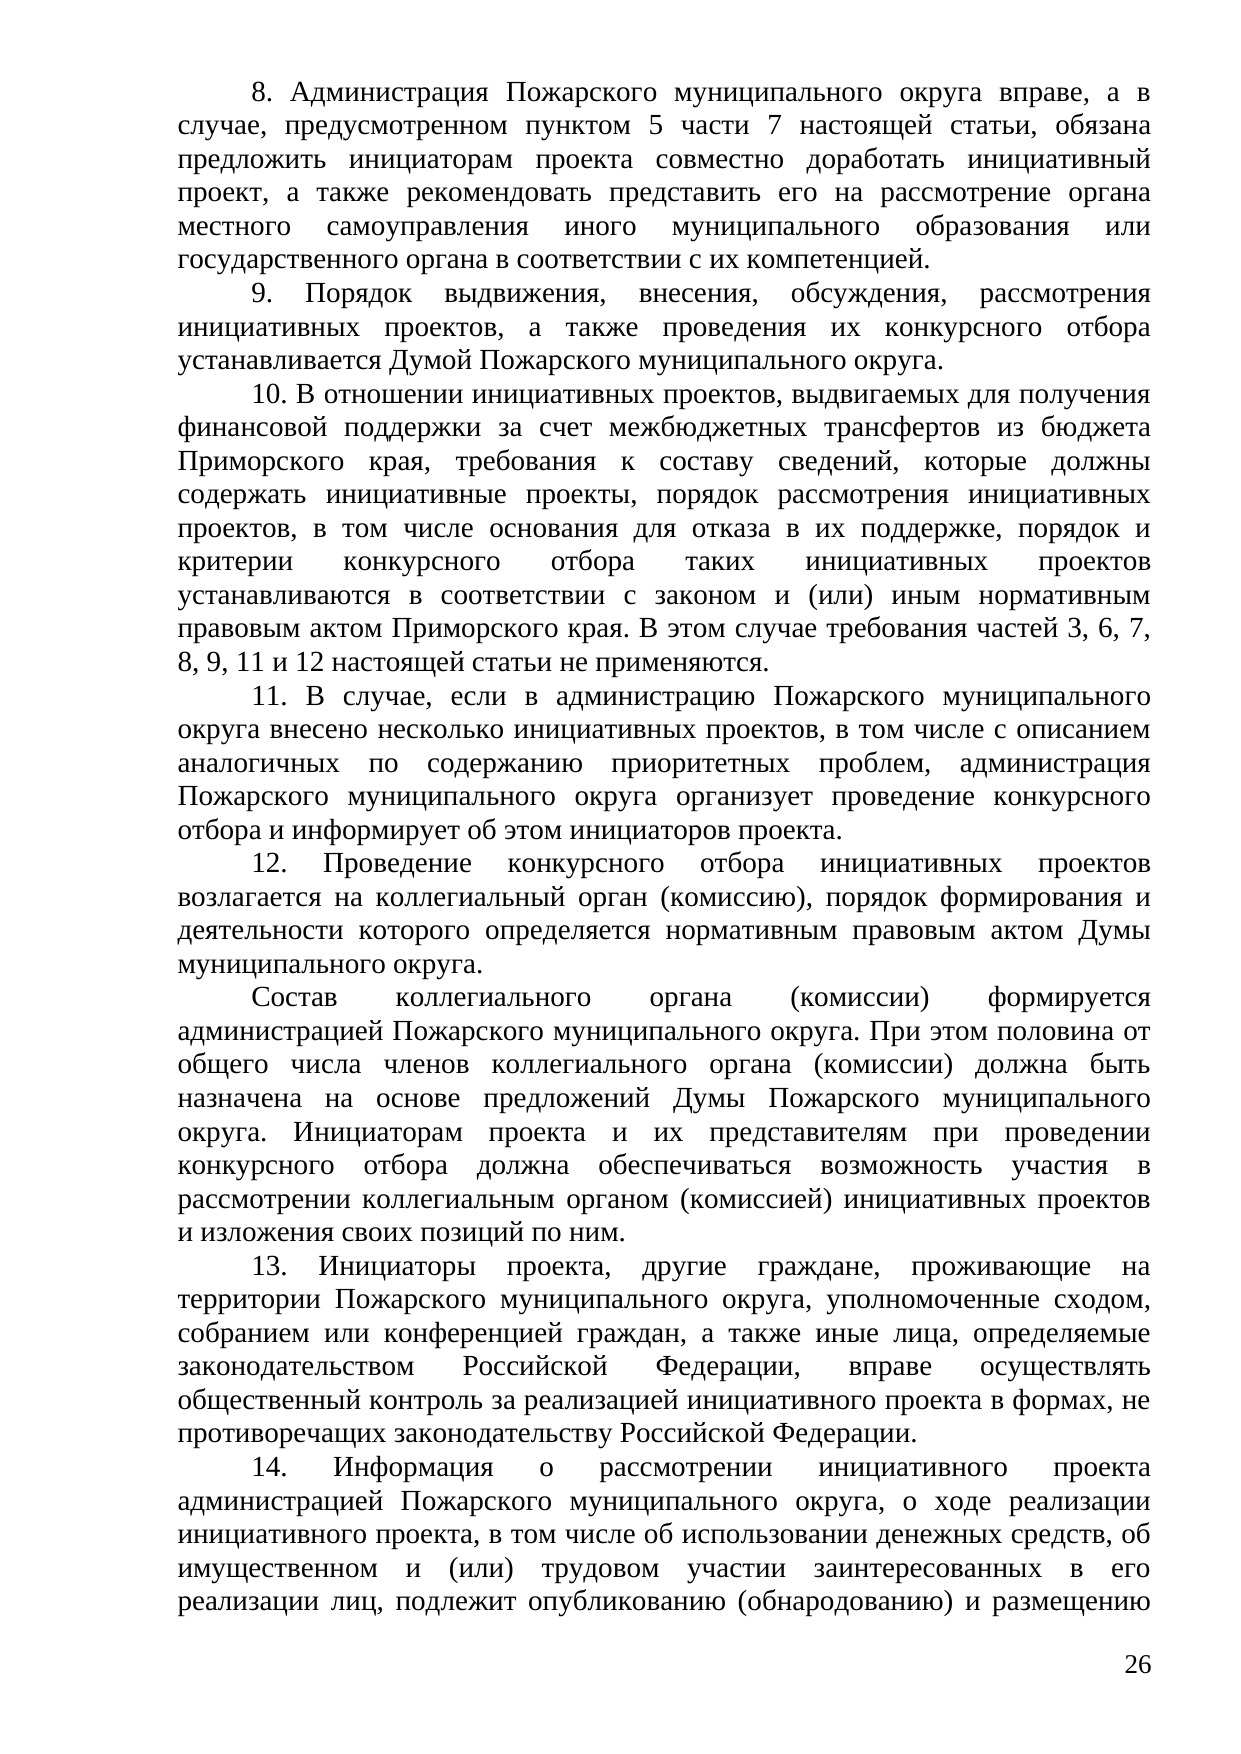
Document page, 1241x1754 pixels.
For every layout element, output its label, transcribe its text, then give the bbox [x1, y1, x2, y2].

text 8. Администрация Пожарского муниципального округа вправе, а в случае, предусмотренном пунктом 5 части 7 настоящей статьи, обязана предложить инициаторам проекта совместно доработать инициативный проект, а также рекомендовать представить его на рассмотрение органа местного самоуправления иного муниципального образования или государственного органа в соответствии с их компетенцией. [177, 74, 1152, 275]
text 10. В отношении инициативных проектов, выдвигаемых для получения финансовой поддержки за счет межбюджетных трансфертов из бюджета Приморского края, требования к составу сведений, которые должны содержать инициативные проекты, порядок рассмотрения инициативных проектов, в том числе основания для отказа в их поддержке, порядок и критерии конкурсного отбора таких инициативных проектов устанавливаются в соответствии с законом и (или) иным нормативным правовым актом Приморского края. В этом случае требования частей 3, 6, 7, 8, 9, 11 и 12 настоящей статьи не применяются. [177, 376, 1152, 678]
text 11. В случае, если в администрацию Пожарского муниципального округа внесено несколько инициативных проектов, в том числе с описанием аналогичных по содержанию приоритетных проблем, администрация Пожарского муниципального округа организует проведение конкурсного отбора и информирует об этом инициаторов проекта. [177, 678, 1152, 845]
text Состав коллегиального органа (комиссии) формируется администрацией Пожарского муниципального округа. При этом половина от общего числа членов коллегиального органа (комиссии) должна быть назначена на основе предложений Думы Пожарского муниципального округа. Инициаторам проекта и их представителям при проведении конкурсного отбора должна обеспечиваться возможность участия в рассмотрении коллегиальным органом (комиссией) инициативных проектов и изложения своих позиций по ним. [177, 979, 1152, 1248]
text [177, 1449, 1152, 1617]
text 9. Порядок выдвижения, внесения, обсуждения, рассмотрения инициативных проектов, а также проведения их конкурсного отбора устанавливается Думой Пожарского муниципального округа. [177, 275, 1152, 376]
text 13. Инициаторы проекта, другие граждане, проживающие на территории Пожарского муниципального округа, уполномоченные сходом, собранием или конференцией граждан, а также иные лица, определяемые законодательством Российской Федерации, вправе осуществлять общественный контроль за реализацией инициативного проекта в формах, не противоречащих законодательству Российской Федерации. [177, 1248, 1152, 1449]
text 12. Проведение конкурсного отбора инициативных проектов возлагается на коллегиальный орган (комиссию), порядок формирования и деятельности которого определяется нормативным правовым актом Думы муниципального округа. [177, 845, 1152, 979]
